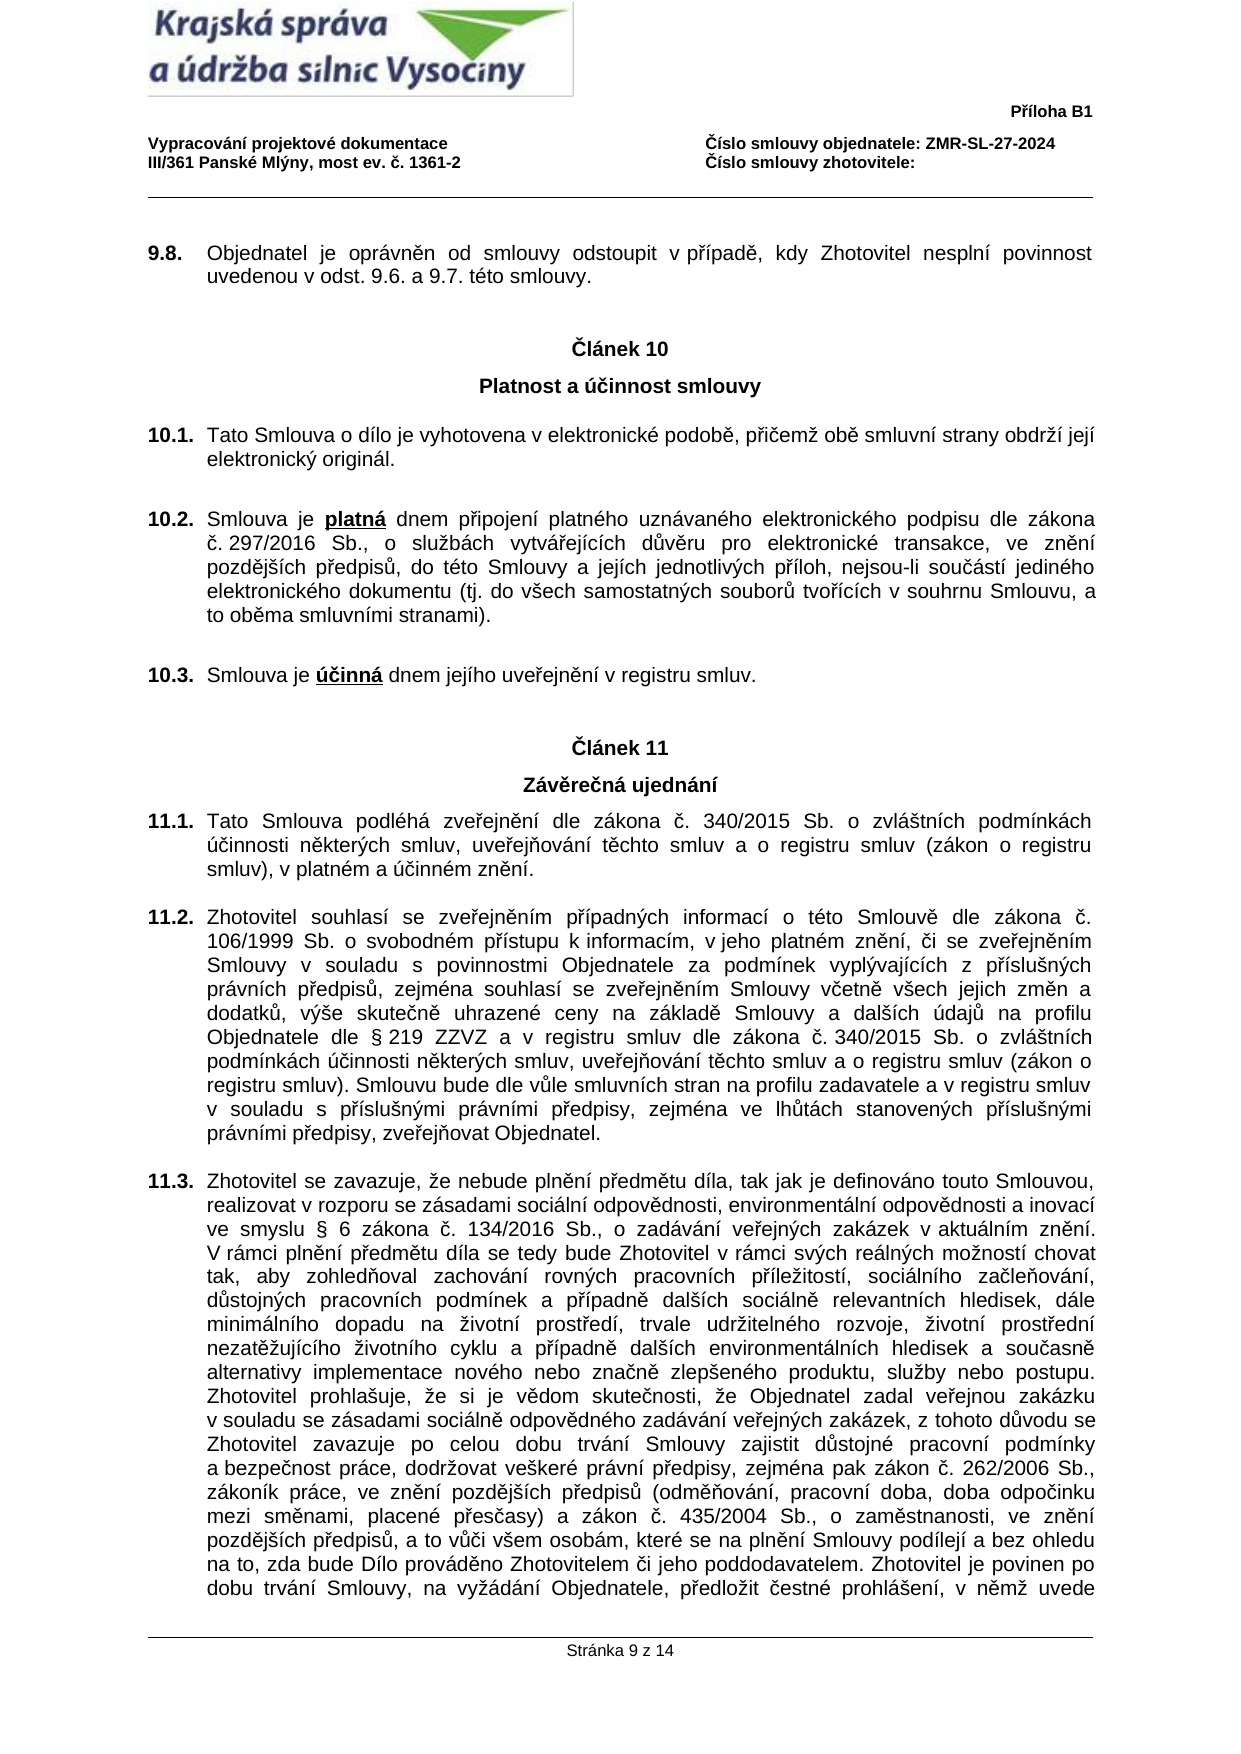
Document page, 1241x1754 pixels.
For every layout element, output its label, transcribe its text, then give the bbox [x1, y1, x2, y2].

list Smlouva je platná dnem připojení platného uznávaného elektronického podpisu dle zákona č. 297/2016 Sb., o službách vytvářejících důvěru pro elektronické transakce, ve znění pozdějších předpisů, do této Smlouvy a jejích jednotlivých příloh, nejsou-li součástí jediného elektronického dokumentu (tj. do všech samostatných souborů tvořících v souhrnu Smlouvu, a to oběma smluvními stranami). [148, 507, 1096, 627]
list Smlouva je účinná dnem jejího uveřejnění v registru smluv. [148, 663, 1096, 687]
list Objednatel je oprávněn od smlouvy odstoupit v případě, kdy Zhotovitel nesplní povinnost uvedenou v odst. 9.6. a 9.7. této smlouvy. [148, 240, 1093, 288]
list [148, 1168, 1096, 1600]
list Zhotovitel souhlasí se zveřejněním případných informací o této Smlouvě dle zákona č. 106/1999 Sb. o svobodném přístupu k informacím, v jeho platném znění, či se zveřejněním Smlouvy v souladu s povinnostmi Objednatele za podmínek vyplývajících z příslušných právních předpisů, zejména souhlasí se zveřejněním Smlouvy včetně všech jejich změn a dodatků, výše skutečně uhrazené ceny na základě Smlouvy a dalších údajů na profilu Objednatele dle § 219 ZZVZ a v registru smluv dle zákona č. 340/2015 Sb. o zvláštních podmínkách účinnosti některých smluv, uveřejňování těchto smluv a o registru smluv (zákon o registru smluv). Smlouvu bude dle vůle smluvních stran na profilu zadavatele a v registru smluv v souladu s příslušnými právními předpisy, zejména ve lhůtách stanovených příslušnými právními předpisy, zveřejňovat Objednatel. [148, 905, 1093, 1144]
list Tato Smlouva o dílo je vyhotovena v elektronické podobě, přičemž obě smluvní strany obdrží její elektronický originál. [148, 423, 1096, 471]
text Závěrečná ujednání [148, 773, 1093, 797]
picture [147, 2, 574, 98]
text Článek 11 [148, 736, 1093, 760]
text Článek 10 [148, 337, 1093, 361]
list Tato Smlouva podléhá zveřejnění dle zákona č. 340/2015 Sb. o zvláštních podmínkách účinnosti některých smluv, uveřejňování těchto smluv a o registru smluv (zákon o registru smluv), v platném a účinném znění. [148, 809, 1093, 881]
subtitle Platnost a účinnost smlouvy [148, 374, 1093, 398]
